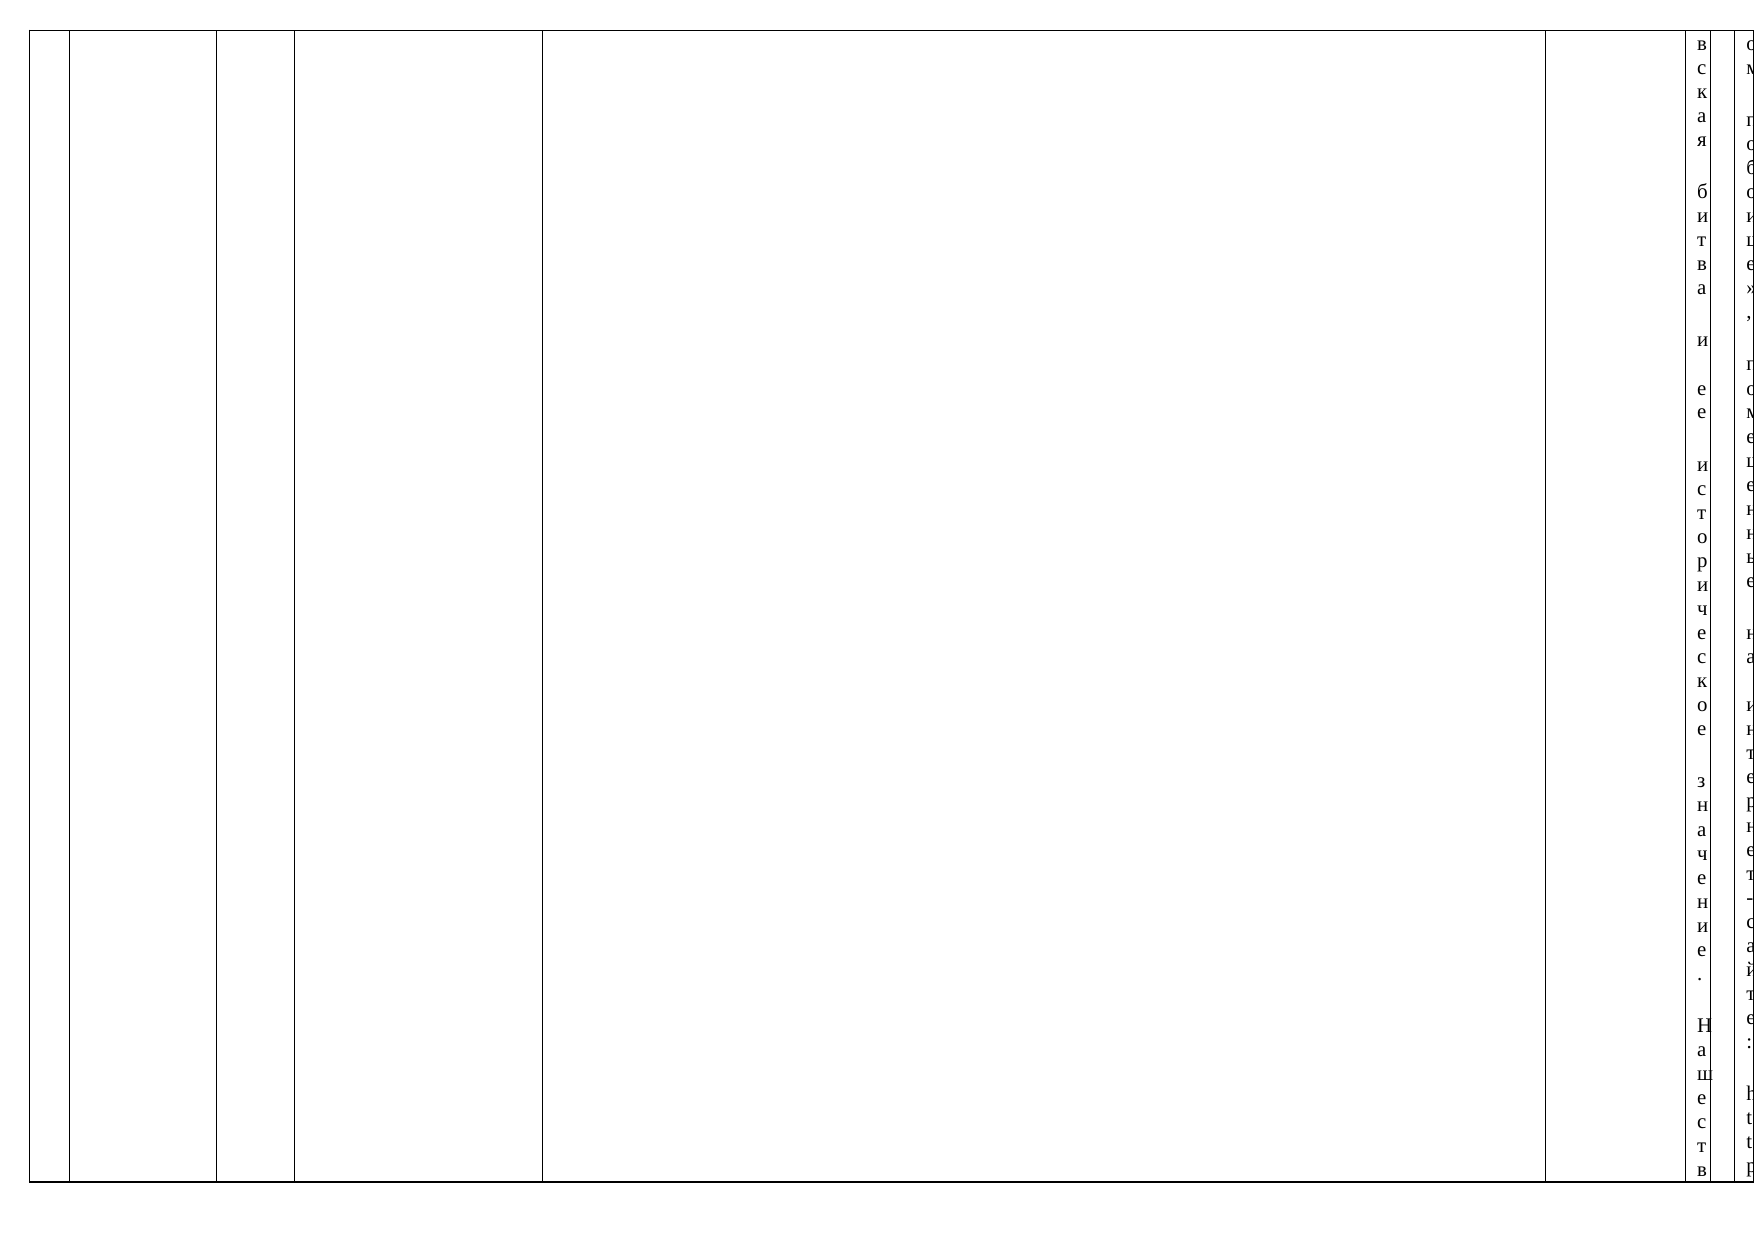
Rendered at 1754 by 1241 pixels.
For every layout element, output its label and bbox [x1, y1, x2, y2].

table_cell [217, 31, 294, 1181]
table_cell [1546, 31, 1685, 1181]
table_cell [295, 31, 542, 1181]
table_cell [30, 31, 69, 1181]
table_cell [1711, 31, 1734, 1181]
table_cell [70, 31, 216, 1181]
table_cell [1735, 31, 1753, 1181]
table_cell [543, 31, 1545, 1181]
table_cell [1686, 31, 1710, 1181]
